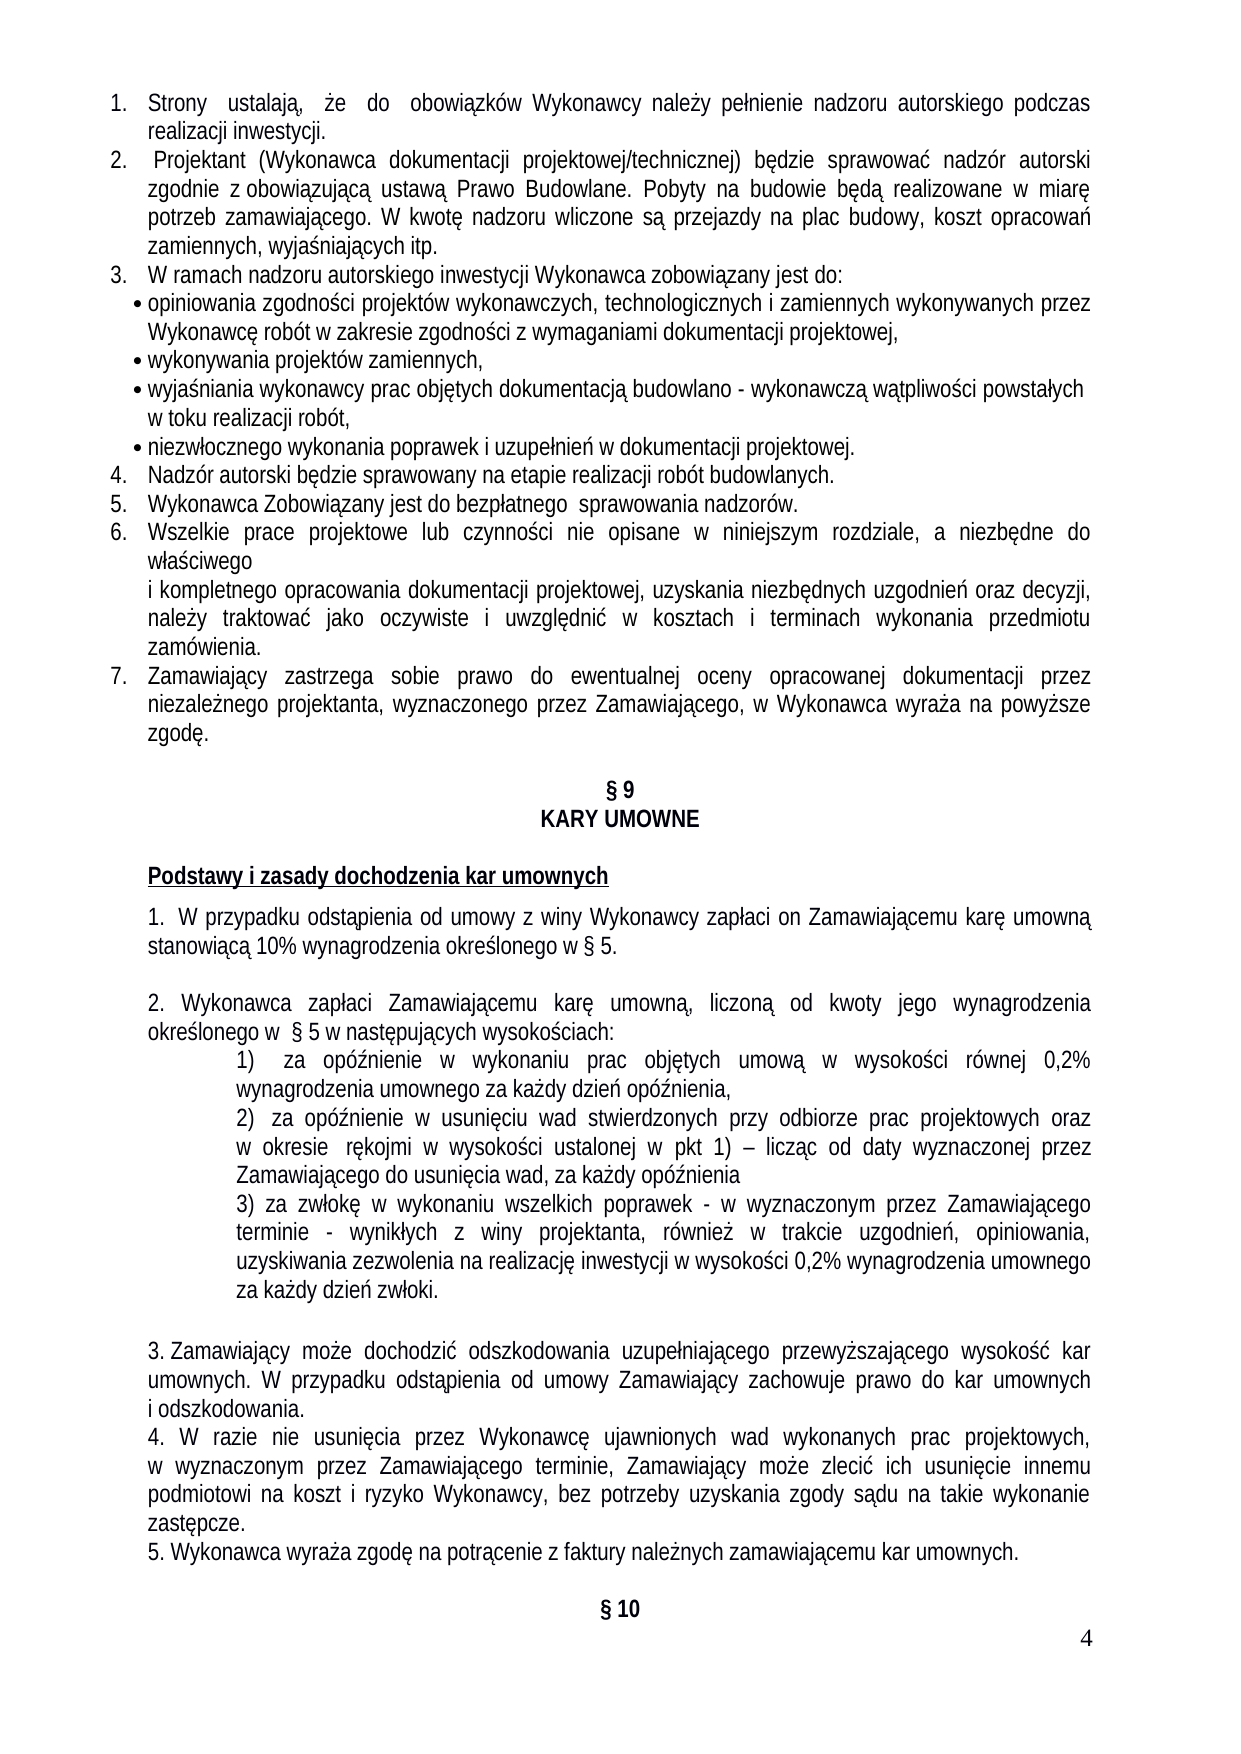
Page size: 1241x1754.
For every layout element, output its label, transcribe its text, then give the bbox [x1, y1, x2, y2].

list Wszelkie prace projektowe lub czynności nie opisane w niniejszym rozdziale, a niezbędne do właściwego i kompletnego opracowania dokumentacji projektowej, uzyskania niezbędnych uzgodnień oraz decyzji, należy traktować jako oczywiste i uwzględnić w kosztach i terminach wykonania przedmiotu zamówienia. [110, 517, 1093, 661]
text 5. Wykonawca wyraża zgodę na potrącenie z faktury należnych zamawiającemu kar umownych. [148, 1537, 1093, 1565]
list Wykonawca Zobowiązany jest do bezpłatnego sprawowania nadzorów. [110, 489, 1093, 517]
text 4. W razie nie usunięcia przez Wykonawcę ujawnionych wad wykonanych prac projektowych, w wyznaczonym przez Zamawiającego terminie, Zamawiający może zlecić ich usunięcie innemu podmiotowi na koszt i ryzyko Wykonawcy, bez potrzeby uzyskania zgody sądu na takie wykonanie zastępcze. [148, 1422, 1093, 1537]
text KARY UMOWNE [148, 804, 1093, 832]
subtitle § 9 [148, 775, 1093, 804]
text 1. W przypadku odstąpienia od umowy z winy Wykonawcy zapłaci on Zamawiającemu karę umowną stanowiącą 10% wynagrodzenia określonego w § 5. [148, 902, 1093, 959]
text Podstawy i zasady dochodzenia kar umownych [148, 861, 1093, 890]
text 3) za zwłokę w wykonaniu wszelkich poprawek - w wyznaczonym przez Zamawiającego terminie - wynikłych z winy projektanta, również w trakcie uzgodnień, opiniowania, uzyskiwania zezwolenia na realizację inwestycji w wysokości 0,2% wynagrodzenia umownego za każdy dzień zwłoki. [236, 1189, 1093, 1303]
list W ramach nadzoru autorskiego inwestycji Wykonawca zobowiązany jest do: [110, 259, 1093, 288]
text 2) za opóźnienie w usunięciu wad stwierdzonych przy odbiorze prac projektowych oraz w okresie rękojmi w wysokości ustalonej w pkt 1) – licząc od daty wyznaczonej przez Zamawiającego do usunięcia wad, za każdy opóźnienia [236, 1103, 1093, 1189]
list wyjaśniania wykonawcy prac objętych dokumentacją budowlano - wykonawczą wątpliwości powstałych w toku realizacji robót, [134, 374, 1093, 431]
list opiniowania zgodności projektów wykonawczych, technologicznych i zamiennych wykonywanych przez Wykonawcę robót w zakresie zgodności z wymaganiami dokumentacji projektowej, [134, 288, 1093, 346]
list Nadzór autorski będzie sprawowany na etapie realizacji robót budowlanych. [110, 460, 1093, 489]
text 1) za opóźnienie w wykonaniu prac objętych umową w wysokości równej 0,2% wynagrodzenia umownego za każdy dzień opóźnienia, [236, 1046, 1093, 1103]
text 2. Wykonawca zapłaci Zamawiającemu karę umowną, liczoną od kwoty jego wynagrodzenia określonego w § 5 w następujących wysokościach: [148, 988, 1093, 1046]
text 3. Zamawiający może dochodzić odszkodowania uzupełniającego przewyższającego wysokość kar umownych. W przypadku odstąpienia od umowy Zamawiający zachowuje prawo do kar umownych i odszkodowania. [148, 1336, 1093, 1422]
list niezwłocznego wykonania poprawek i uzupełnień w dokumentacji projektowej. [134, 431, 1093, 460]
list Zamawiający zastrzega sobie prawo do ewentualnej oceny opracowanej dokumentacji przez niezależnego projektanta, wyznaczonego przez Zamawiającego, w Wykonawca wyraża na powyższe zgodę. [110, 661, 1093, 747]
text § 10 [148, 1594, 1093, 1623]
list wykonywania projektów zamiennych, [134, 346, 1093, 374]
subtitle Strony ustalają, że do obowiązków Wykonawcy należy pełnienie nadzoru autorskiego podczas realizacji inwestycji. [110, 88, 1093, 145]
list Projektant (Wykonawca dokumentacji projektowej/technicznej) będzie sprawować nadzór autorski zgodnie z obowiązującą ustawą Prawo Budowlane. Pobyty na budowie będą realizowane w miarę potrzeb zamawiającego. W kwotę nadzoru wliczone są przejazdy na plac budowy, koszt opracowań zamiennych, wyjaśniających itp. [110, 145, 1093, 259]
